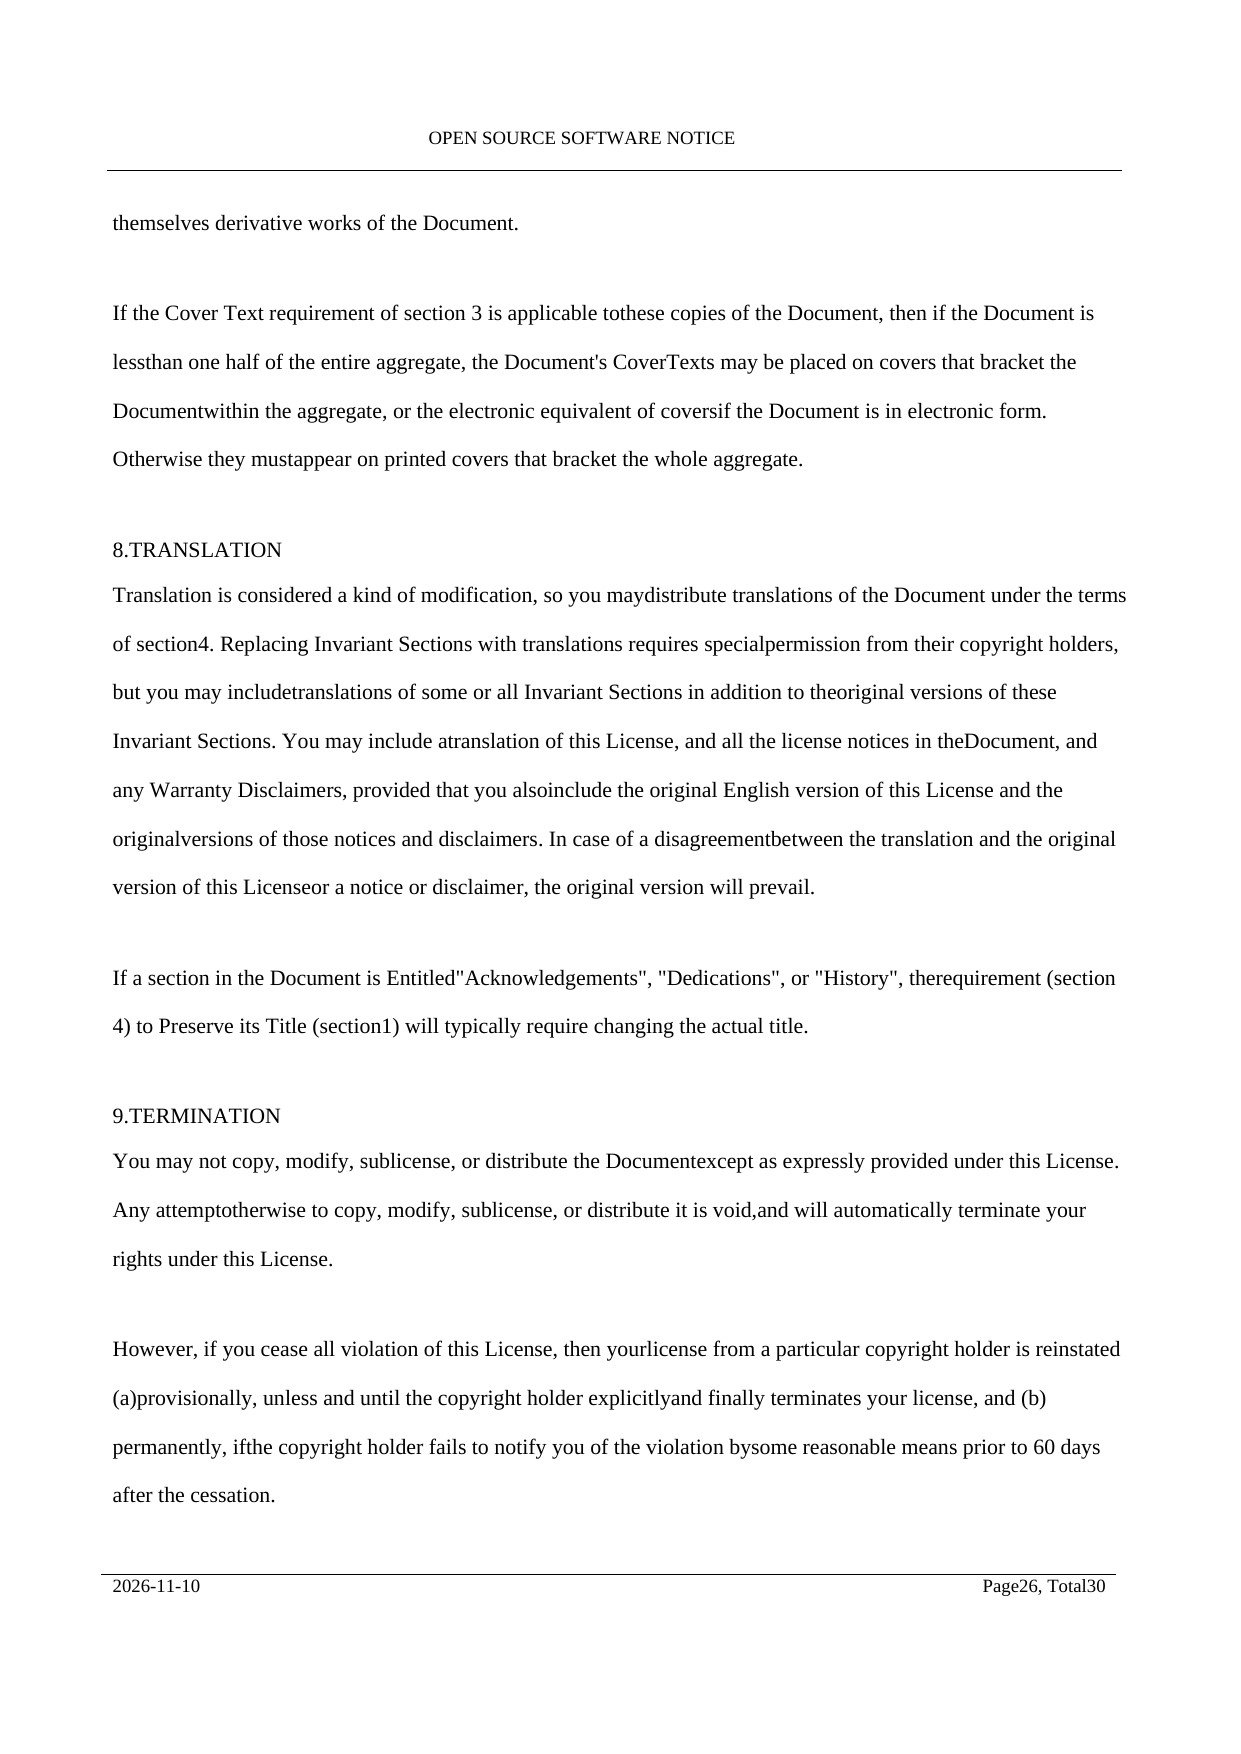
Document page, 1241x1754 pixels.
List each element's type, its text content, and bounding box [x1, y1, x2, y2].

text If a section in the Document is Entitled"Acknowledgements", "Dedications", or "History", therequirement (section 4) to Preserve its Title (section1) will typically require changing the actual title. [112, 961, 1128, 1042]
text However, if you cease all violation of this License, then yourlicense from a particular copyright holder is reinstated (a)provisionally, unless and until the copyright holder explicitlyand finally terminates your license, and (b) permanently, ifthe copyright holder fails to notify you of the violation bysome reasonable means prior to 60 days after the cessation. [112, 1333, 1128, 1511]
text 8.TRANSLATION [112, 533, 1128, 566]
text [112, 206, 1128, 239]
text 9.TERMINATION [112, 1100, 1128, 1132]
text If the Cover Text requirement of section 3 is applicable tothese copies of the Document, then if the Document is lessthan one half of the entire aggregate, the Document's CoverTexts may be placed on covers that bracket the Documentwithin the aggregate, or the electronic equivalent of coversif the Document is in electronic form. Otherwise they mustappear on printed covers that bracket the whole aggregate. [112, 297, 1128, 475]
text Translation is considered a kind of modification, so you maydistribute translations of the Document under the terms of section4. Replacing Invariant Sections with translations requires specialpermission from their copyright holders, but you may includetranslations of some or all Invariant Sections in addition to theoriginal versions of these Invariant Sections. You may include atranslation of this License, and all the license notices in theDocument, and any Warranty Disclaimers, provided that you alsoinclude the original English version of this License and the originalversions of those notices and disclaimers. In case of a disagreementbetween the translation and the original version of this Licenseor a notice or disclaimer, the original version will prevail. [112, 578, 1128, 903]
text You may not copy, modify, sublicense, or distribute the Documentexcept as expressly provided under this License. Any attemptotherwise to copy, modify, sublicense, or distribute it is void,and will automatically terminate your rights under this License. [112, 1145, 1128, 1275]
